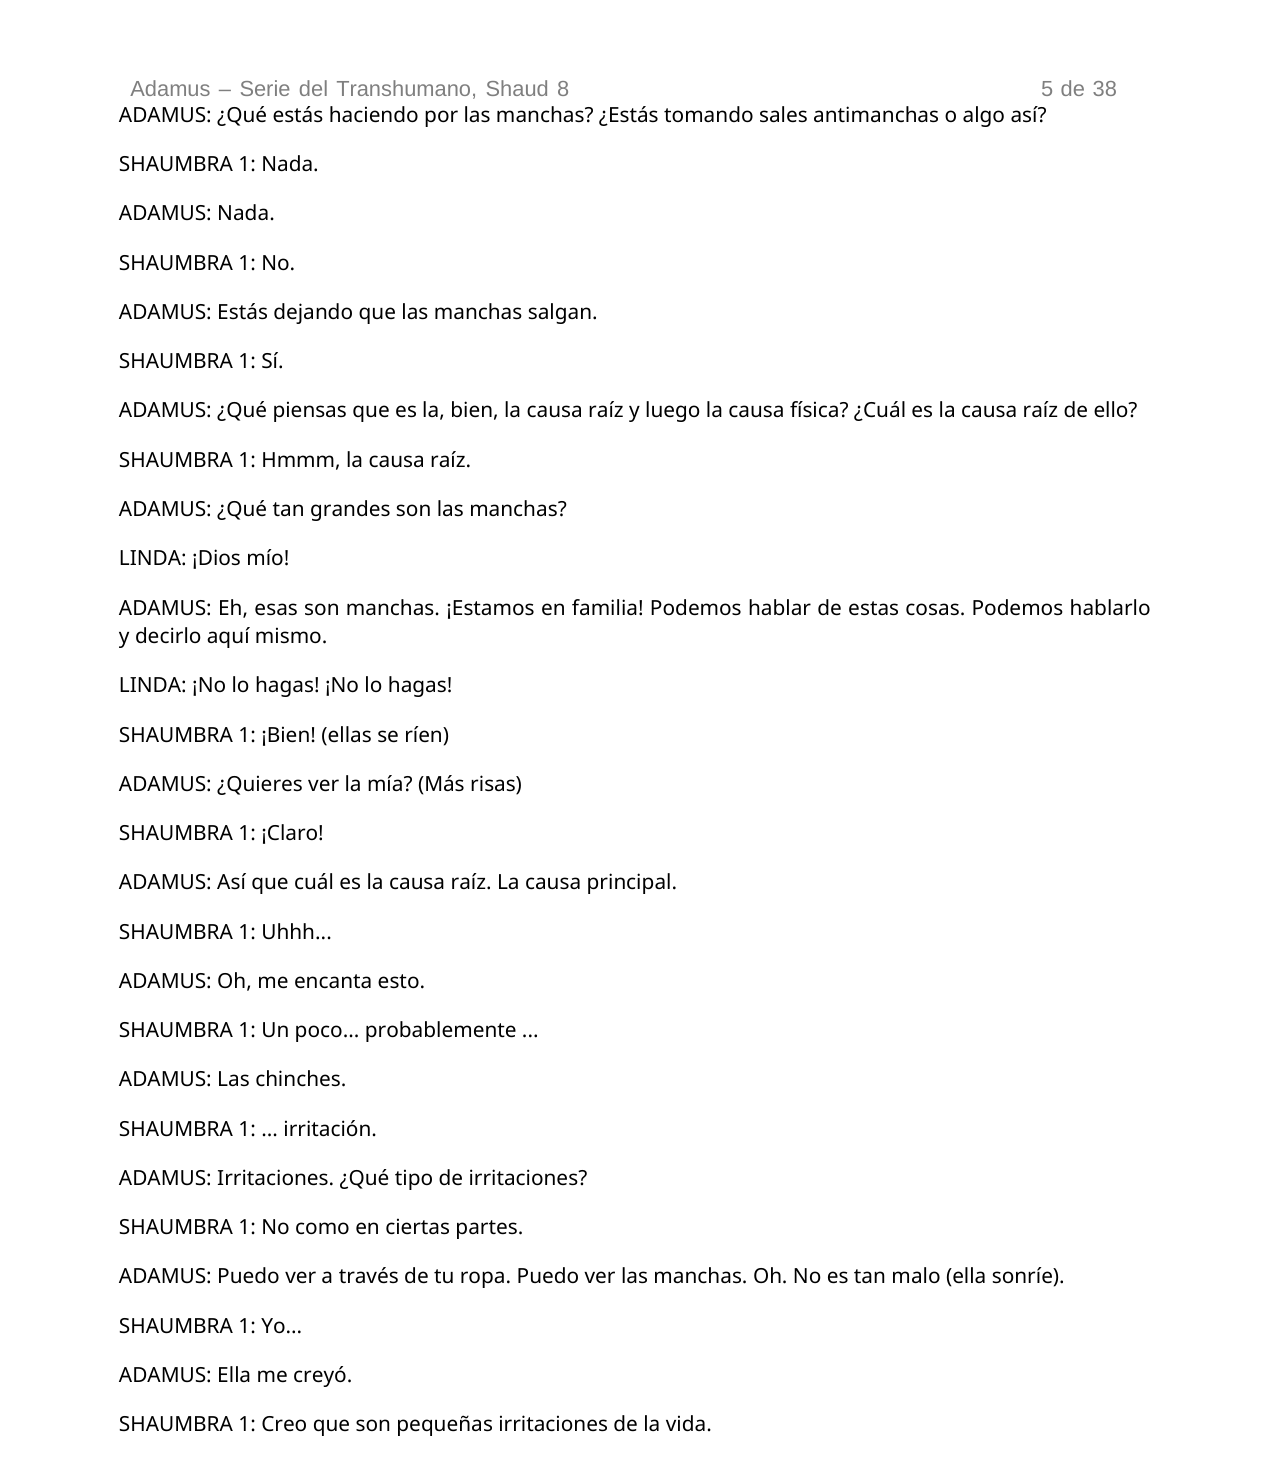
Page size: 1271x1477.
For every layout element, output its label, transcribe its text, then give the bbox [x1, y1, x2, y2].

text SHAUMBRA 1: Creo que son pequeñas irritaciones de la vida. [119, 1409, 1152, 1438]
text LINDA: ¡No lo hagas! ¡No lo hagas! [119, 670, 1152, 699]
text SHAUMBRA 1: ... irritación. [119, 1114, 1152, 1142]
text ADAMUS: Así que cuál es la causa raíz. La causa principal. [119, 867, 1152, 896]
text SHAUMBRA 1: Hmmm, la causa raíz. [119, 445, 1152, 473]
text ADAMUS: Irritaciones. ¿Qué tipo de irritaciones? [119, 1163, 1152, 1192]
text ADAMUS: Ella me creyó. [119, 1360, 1152, 1389]
text ADAMUS: ¿Qué piensas que es la, bien, la causa raíz y luego la causa física? ¿Cuál es la causa raíz de ello? [119, 396, 1152, 424]
text SHAUMBRA 1: Nada. [119, 149, 1152, 178]
text SHAUMBRA 1: Sí. [119, 346, 1152, 375]
text SHAUMBRA 1: Uhhh... [119, 917, 1152, 945]
text ADAMUS: Nada. [119, 198, 1152, 227]
text ADAMUS: Oh, me encanta esto. [119, 966, 1152, 994]
text SHAUMBRA 1: ¡Claro! [119, 818, 1152, 847]
text SHAUMBRA 1: No. [119, 248, 1152, 276]
text ADAMUS: Las chinches. [119, 1064, 1152, 1093]
text ADAMUS: Eh, esas son manchas. ¡Estamos en familia! Podemos hablar de estas cosas. Podemos hablarlo y decirlo aquí mismo. [119, 593, 1152, 649]
text ADAMUS: ¿Qué tan grandes son las manchas? [119, 494, 1152, 523]
text SHAUMBRA 1: Yo... [119, 1311, 1152, 1339]
text ADAMUS: Estás dejando que las manchas salgan. [119, 297, 1152, 326]
text SHAUMBRA 1: No como en ciertas partes. [119, 1212, 1152, 1241]
text SHAUMBRA 1: ¡Bien! (ellas se ríen) [119, 720, 1152, 748]
text LINDA: ¡Dios mío! [119, 543, 1152, 572]
text ADAMUS: ¿Qué estás haciendo por las manchas? ¿Estás tomando sales antimanchas o algo así? [119, 100, 1152, 128]
text ADAMUS: Puedo ver a través de tu ropa. Puedo ver las manchas. Oh. No es tan malo (ella sonríe). [119, 1262, 1152, 1290]
text ADAMUS: ¿Quieres ver la mía? (Más risas) [119, 769, 1152, 797]
text SHAUMBRA 1: Un poco... probablemente ... [119, 1015, 1152, 1044]
